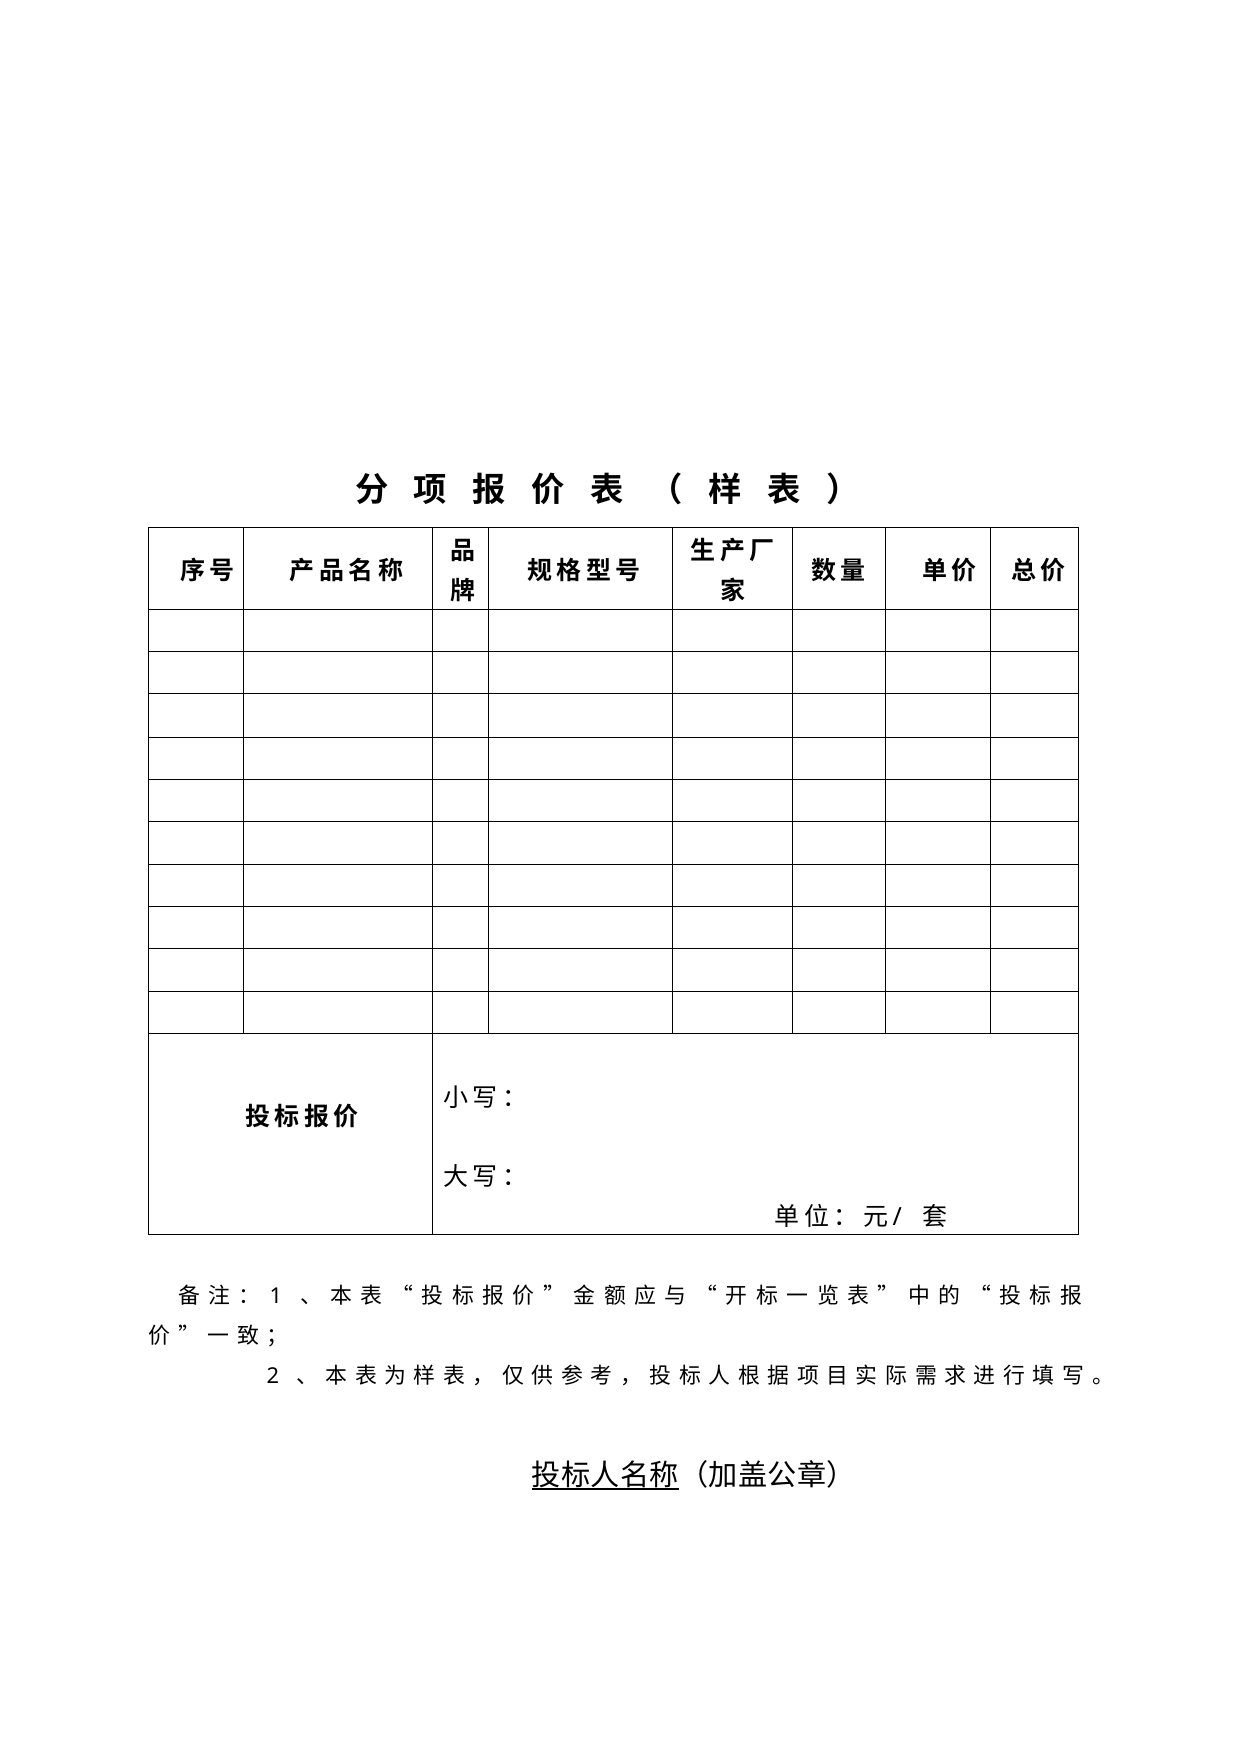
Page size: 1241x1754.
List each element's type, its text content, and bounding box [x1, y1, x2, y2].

table_cell [673, 992, 792, 1033]
table_header 品牌 [433, 528, 488, 608]
table_cell [244, 694, 432, 736]
table_cell [886, 907, 990, 948]
table_cell [489, 610, 672, 651]
table_cell [489, 822, 672, 863]
table_cell [991, 738, 1078, 779]
table_cell [793, 992, 885, 1033]
table_cell [433, 738, 488, 779]
table_cell [673, 738, 792, 779]
table_header 规格型号 [489, 528, 672, 608]
table_cell 小写： 大写： 单位：元/套 [433, 1034, 1078, 1234]
table_cell [793, 907, 885, 948]
table_cell [244, 652, 432, 693]
table_cell [489, 738, 672, 779]
table_cell [244, 822, 432, 863]
table_header 单价 [886, 528, 990, 608]
table_cell [149, 822, 243, 863]
table_cell [244, 907, 432, 948]
table_cell [793, 652, 885, 693]
table_cell [673, 694, 792, 736]
table_cell [673, 822, 792, 863]
table_cell [149, 694, 243, 736]
table_cell [244, 738, 432, 779]
table_header 序号 [149, 528, 243, 608]
table_cell [149, 865, 243, 906]
table_cell [673, 652, 792, 693]
table_cell [886, 652, 990, 693]
table_cell [793, 822, 885, 863]
table_cell [886, 610, 990, 651]
table_cell [991, 694, 1078, 736]
table_cell [886, 694, 990, 736]
table_cell [149, 907, 243, 948]
table_cell [991, 907, 1078, 948]
table_cell [244, 949, 432, 991]
table_header 总价 [991, 528, 1078, 608]
table_cell [886, 780, 990, 821]
table_cell [149, 780, 243, 821]
table_cell [886, 738, 990, 779]
table_cell [489, 694, 672, 736]
table_cell [433, 865, 488, 906]
table_cell [886, 822, 990, 863]
text 2、本表为样表，仅供参考，投标人根据项目实际需求进行填写。 [148, 1354, 1092, 1393]
table_cell [793, 780, 885, 821]
table_cell [433, 822, 488, 863]
table_cell [991, 780, 1078, 821]
table_cell [991, 610, 1078, 651]
table_cell [886, 865, 990, 906]
table_cell [673, 610, 792, 651]
table_cell [489, 652, 672, 693]
table_cell [244, 992, 432, 1033]
table_cell [886, 949, 990, 991]
table_cell [489, 780, 672, 821]
table_cell [433, 907, 488, 948]
table_cell [433, 694, 488, 736]
table_cell [489, 865, 672, 906]
table_cell [793, 949, 885, 991]
table_cell [433, 652, 488, 693]
table_cell [793, 738, 885, 779]
table_cell [433, 780, 488, 821]
text 备注：1、本表“投标报价”金额应与“开标一览表”中的“投标报价”一致； [148, 1274, 1092, 1354]
table_cell [433, 610, 488, 651]
table_cell [149, 652, 243, 693]
table_cell [793, 610, 885, 651]
table_cell [149, 949, 243, 991]
table_cell [886, 992, 990, 1033]
table_cell 投标报价 [149, 1034, 432, 1234]
table_cell [244, 610, 432, 651]
table_cell [149, 738, 243, 779]
table_cell [991, 822, 1078, 863]
table_cell [793, 694, 885, 736]
table_header 产品名称 [244, 528, 432, 608]
table_cell [489, 907, 672, 948]
table_cell [673, 907, 792, 948]
table_header 数量 [793, 528, 885, 608]
text 分项报价表（样表） [148, 447, 1092, 527]
table_cell [489, 949, 672, 991]
table_cell [793, 865, 885, 906]
table_cell [991, 652, 1078, 693]
table_cell [991, 949, 1078, 991]
table_cell [673, 865, 792, 906]
table_cell [433, 992, 488, 1033]
table_cell [433, 949, 488, 991]
table_cell [244, 865, 432, 906]
text 投标人名称（加盖公章） [148, 1433, 1092, 1512]
table_cell [149, 610, 243, 651]
table_cell [991, 865, 1078, 906]
table_cell [149, 992, 243, 1033]
table_cell [673, 780, 792, 821]
table_cell [244, 780, 432, 821]
table_header 生产厂家 [673, 528, 792, 608]
table_cell [991, 992, 1078, 1033]
table_cell [673, 949, 792, 991]
table_cell [489, 992, 672, 1033]
